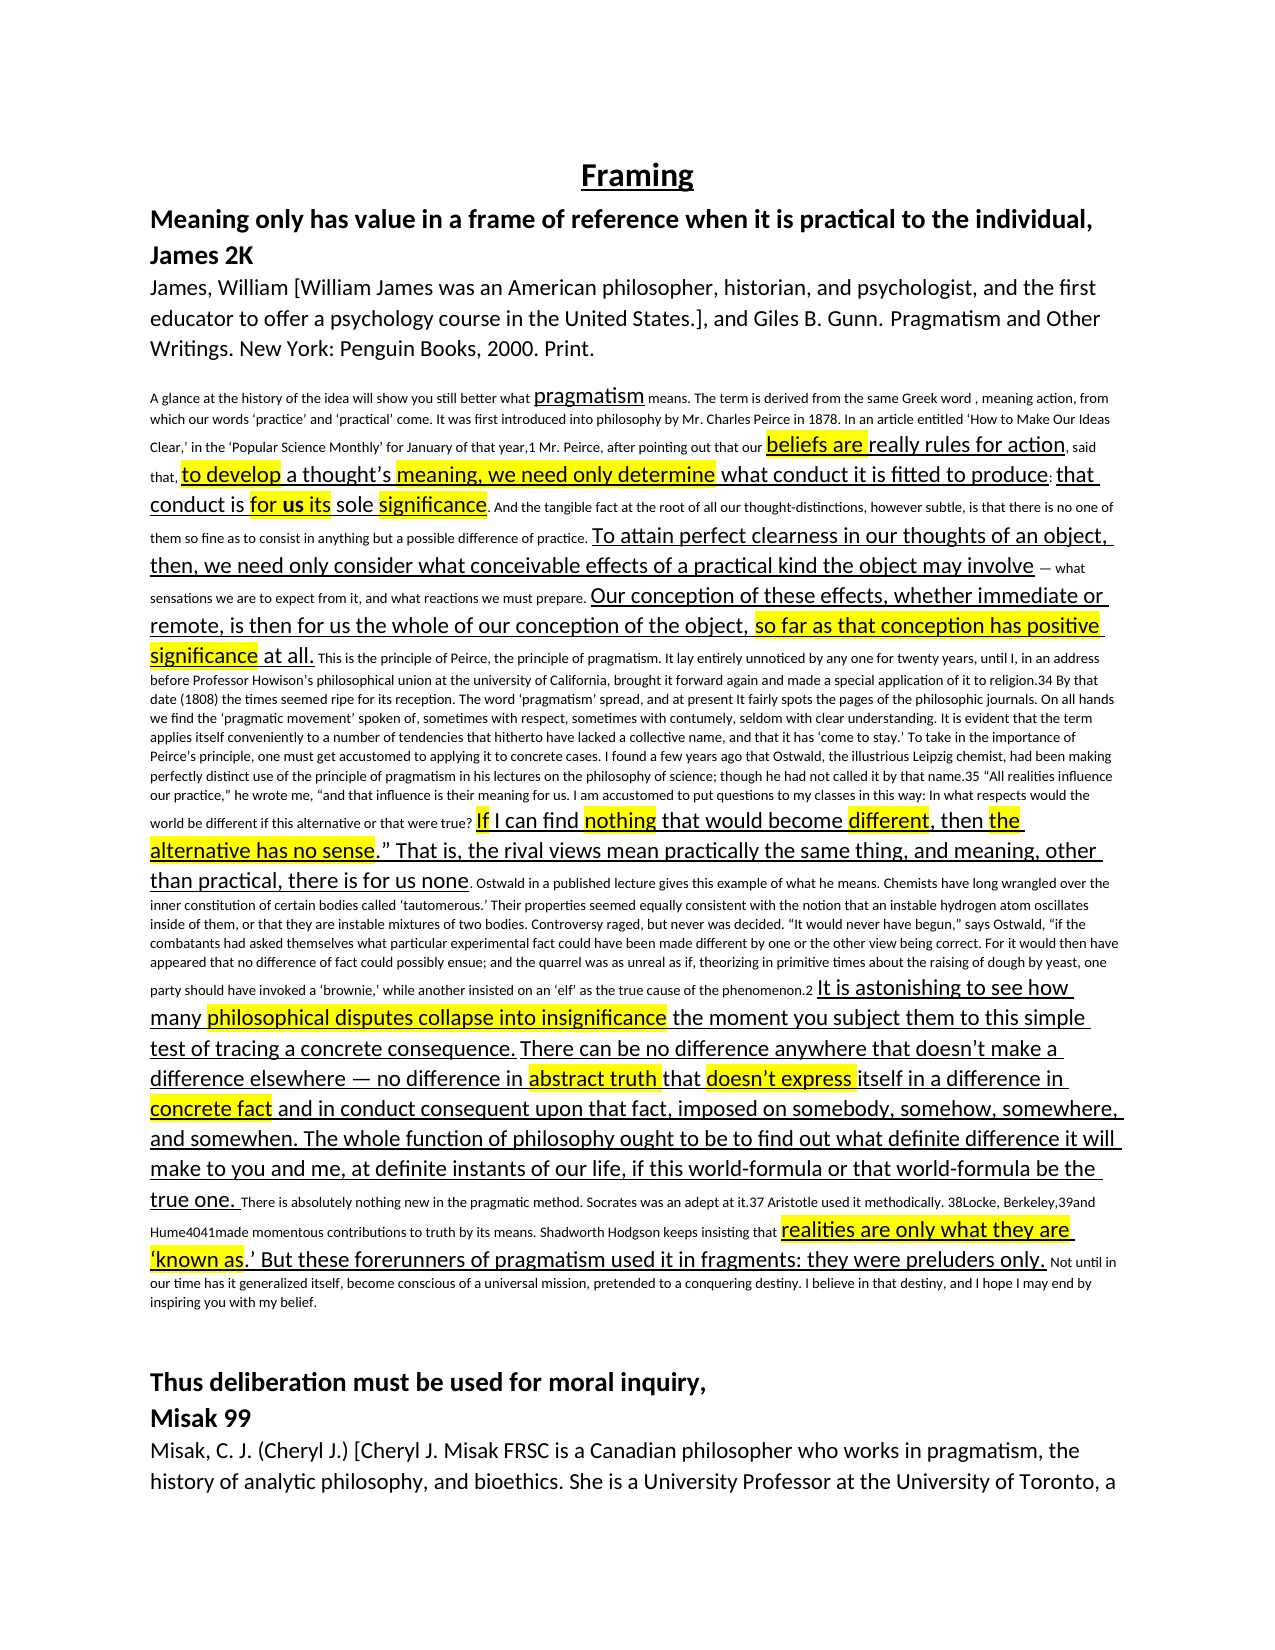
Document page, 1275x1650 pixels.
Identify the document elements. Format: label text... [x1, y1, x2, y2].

subtitle Framing [150, 154, 1125, 195]
text A glance at the history of the idea will show you still better what pragmatism means. The term is derived from the same Greek word , meaning action, from which our words ‘practice’ and ‘practical’ come. It was first introduced into philosophy by Mr. Charles Peirce in 1878. In an article entitled ‘How to Make Our Ideas Clear,’ in the ‘Popular Science Monthly’ for January of that year,1 Mr. Peirce, after pointing out that our beliefs are really rules for action, said that, to develop a thought’s meaning, we need only determine what conduct it is fitted to produce: that conduct is for us its sole significance. And the tangible fact at the root of all our thought-distinctions, however subtle, is that there is no one of them so fine as to consist in anything but a possible difference of practice. To attain perfect clearness in our thoughts of an object, then, we need only consider what conceivable effects of a practical kind the object may involve — what sensations we are to expect from it, and what reactions we must prepare. Our conception of these effects, whether immediate or remote, is then for us the whole of our conception of the object, so far as that conception has positive significance at all. This is the principle of Peirce, the principle of pragmatism. It lay entirely unnoticed by any one for twenty years, until I, in an address before Professor Howison’s philosophical union at the university of California, brought it forward again and made a special application of it to religion.34 By that date (1808) the times seemed ripe for its reception. The word ‘pragmatism’ spread, and at present It fairly spots the pages of the philosophic journals. On all hands we find the ‘pragmatic movement’ spoken of, sometimes with respect, sometimes with contumely, seldom with clear understanding. It is evident that the term applies itself conveniently to a number of tendencies that hitherto have lacked a collective name, and that it has ‘come to stay.’ To take in the importance of Peirce’s principle, one must get accustomed to applying it to concrete cases. I found a few years ago that Ostwald, the illustrious Leipzig chemist, had been making perfectly distinct use of the principle of pragmatism in his lectures on the philosophy of science; though he had not called it by that name.35 “All realities influence our practice,” he wrote me, “and that influence is their meaning for us. I am accustomed to put questions to my classes in this way: In what respects would the world be different if this alternative or that were true? If I can find nothing that would become different, then the alternative has no sense.” That is, the rival views mean practically the same thing, and meaning, other than practical, there is for us none. Ostwald in a published lecture gives this example of what he means. Chemists have long wrangled over the inner constitution of certain bodies called ‘tautomerous.’ Their properties seemed equally consistent with the notion that an instable hydrogen atom oscillates inside of them, or that they are instable mixtures of two bodies. Controversy raged, but never was decided. “It would never have begun,” says Ostwald, “if the combatants had asked themselves what particular experimental fact could have been made different by one or the other view being correct. For it would then have appeared that no difference of fact could possibly ensue; and the quarrel was as unreal as if, theorizing in primitive times about the raising of dough by yeast, one party should have invoked a ‘brownie,’ while another insisted on an ‘elf’ as the true cause of the phenomenon.2 It is astonishing to see how many philosophical disputes collapse into insignificance the moment you subject them to this simple test of tracing a concrete consequence. There can be no difference anywhere that doesn’t make a difference elsewhere — no difference in abstract truth that doesn’t express itself in a difference in concrete fact and in conduct consequent upon that fact, imposed on somebody, somehow, somewhere, and somewhen. The whole function of philosophy ought to be to find out what definite difference it will make to you and me, at definite instants of our life, if this world-formula or that world-formula be the true one. There is absolutely nothing new in the pragmatic method. Socrates was an adept at it.37 Aristotle used it methodically. 38Locke, Berkeley,39and Hume4041made momentous contributions to truth by its means. Shadworth Hodgson keeps insisting that realities are only what they are ‘known as.’ But these forerunners of pragmatism used it in fragments: they were preluders only. Not until in our time has it generalized itself, become conscious of a universal mission, pretended to a conquering destiny. I believe in that destiny, and I hope I may end by inspiring you with my belief. [150, 381, 1125, 1312]
subtitle Thus deliberation must be used for moral inquiry, Misak 99 [150, 1365, 1125, 1434]
text James, William [William James was an American philosopher, historian, and psychologist, and the first educator to offer a psychology course in the United States.], and Giles B. Gunn. Pragmatism and Other Writings. New York: Penguin Books, 2000. Print. [150, 273, 1125, 362]
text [150, 1437, 1125, 1495]
subtitle Meaning only has value in a frame of reference when it is practical to the individual, James 2K [150, 202, 1125, 271]
